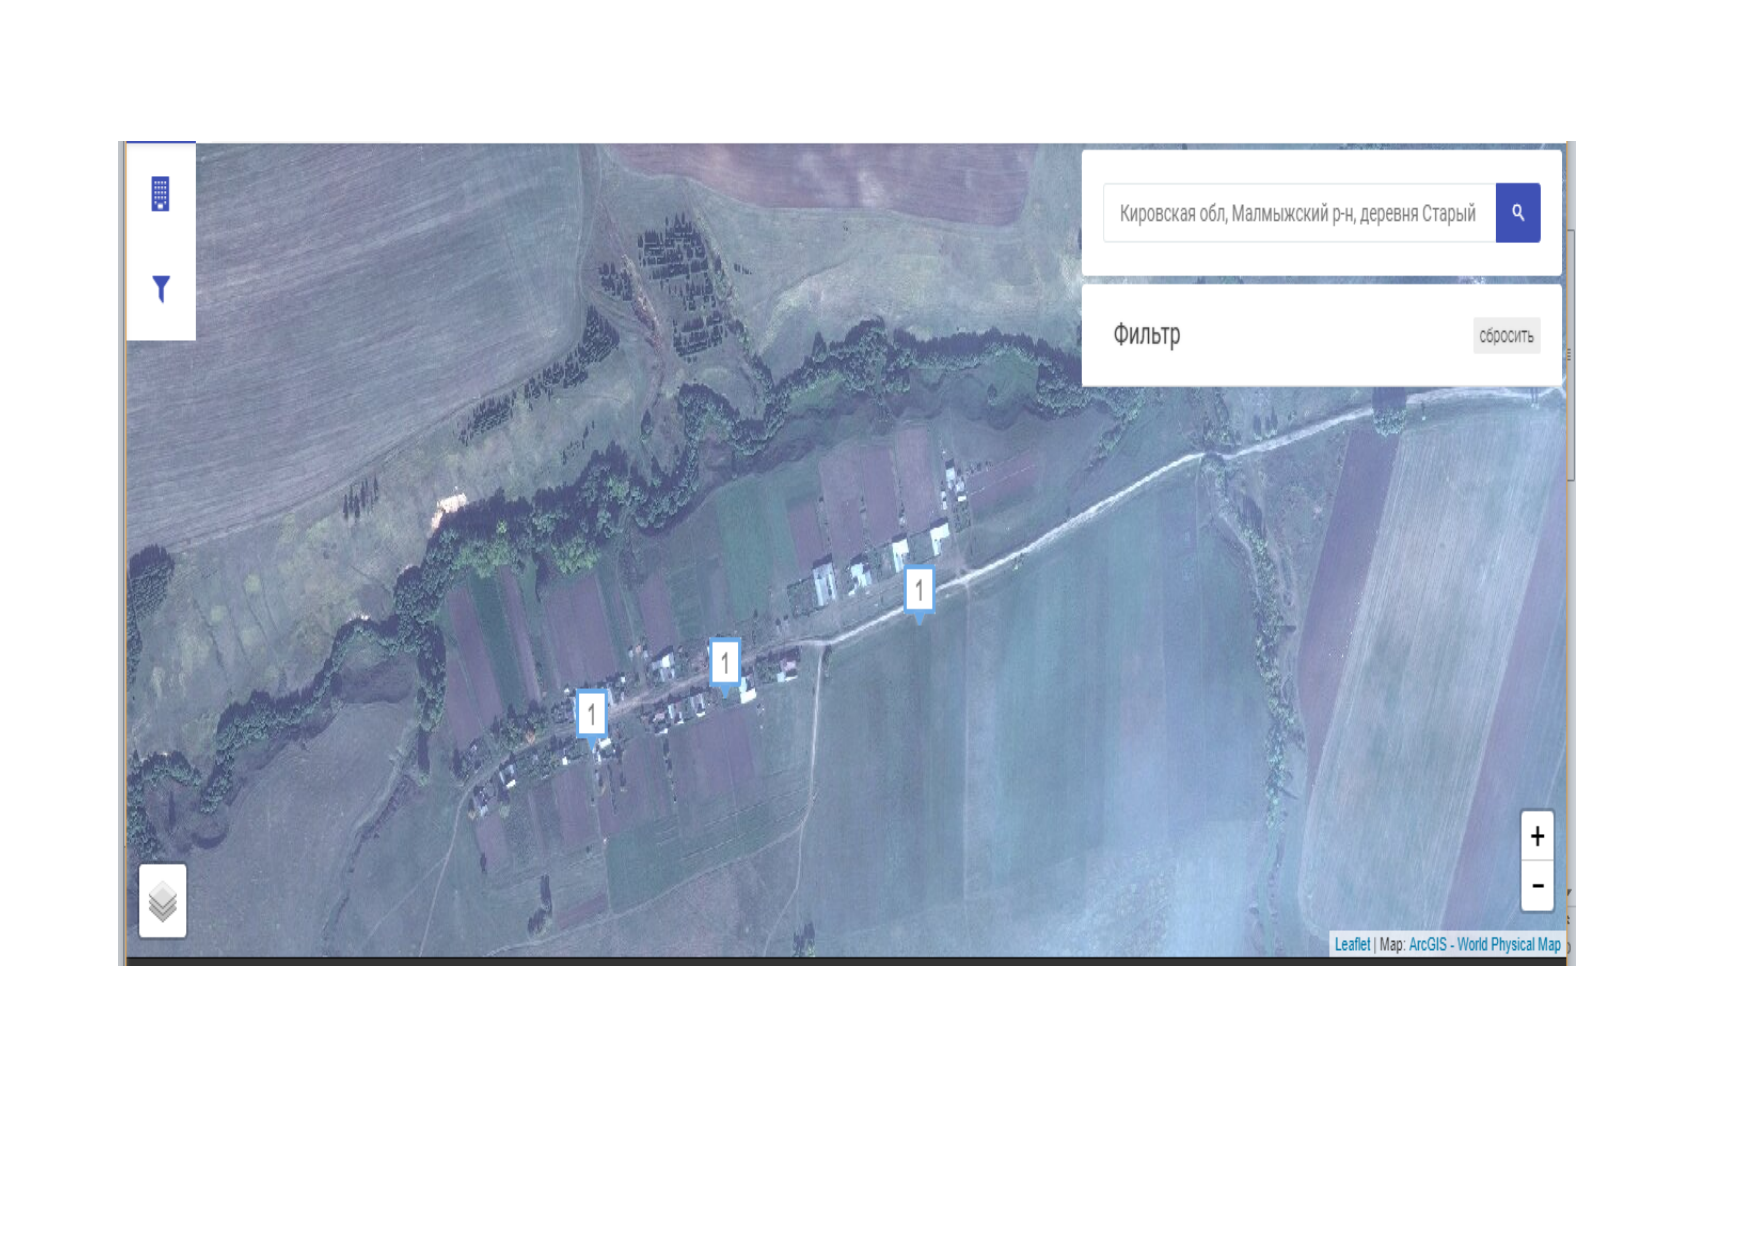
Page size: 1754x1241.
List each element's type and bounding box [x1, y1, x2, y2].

picture [118, 141, 1576, 966]
